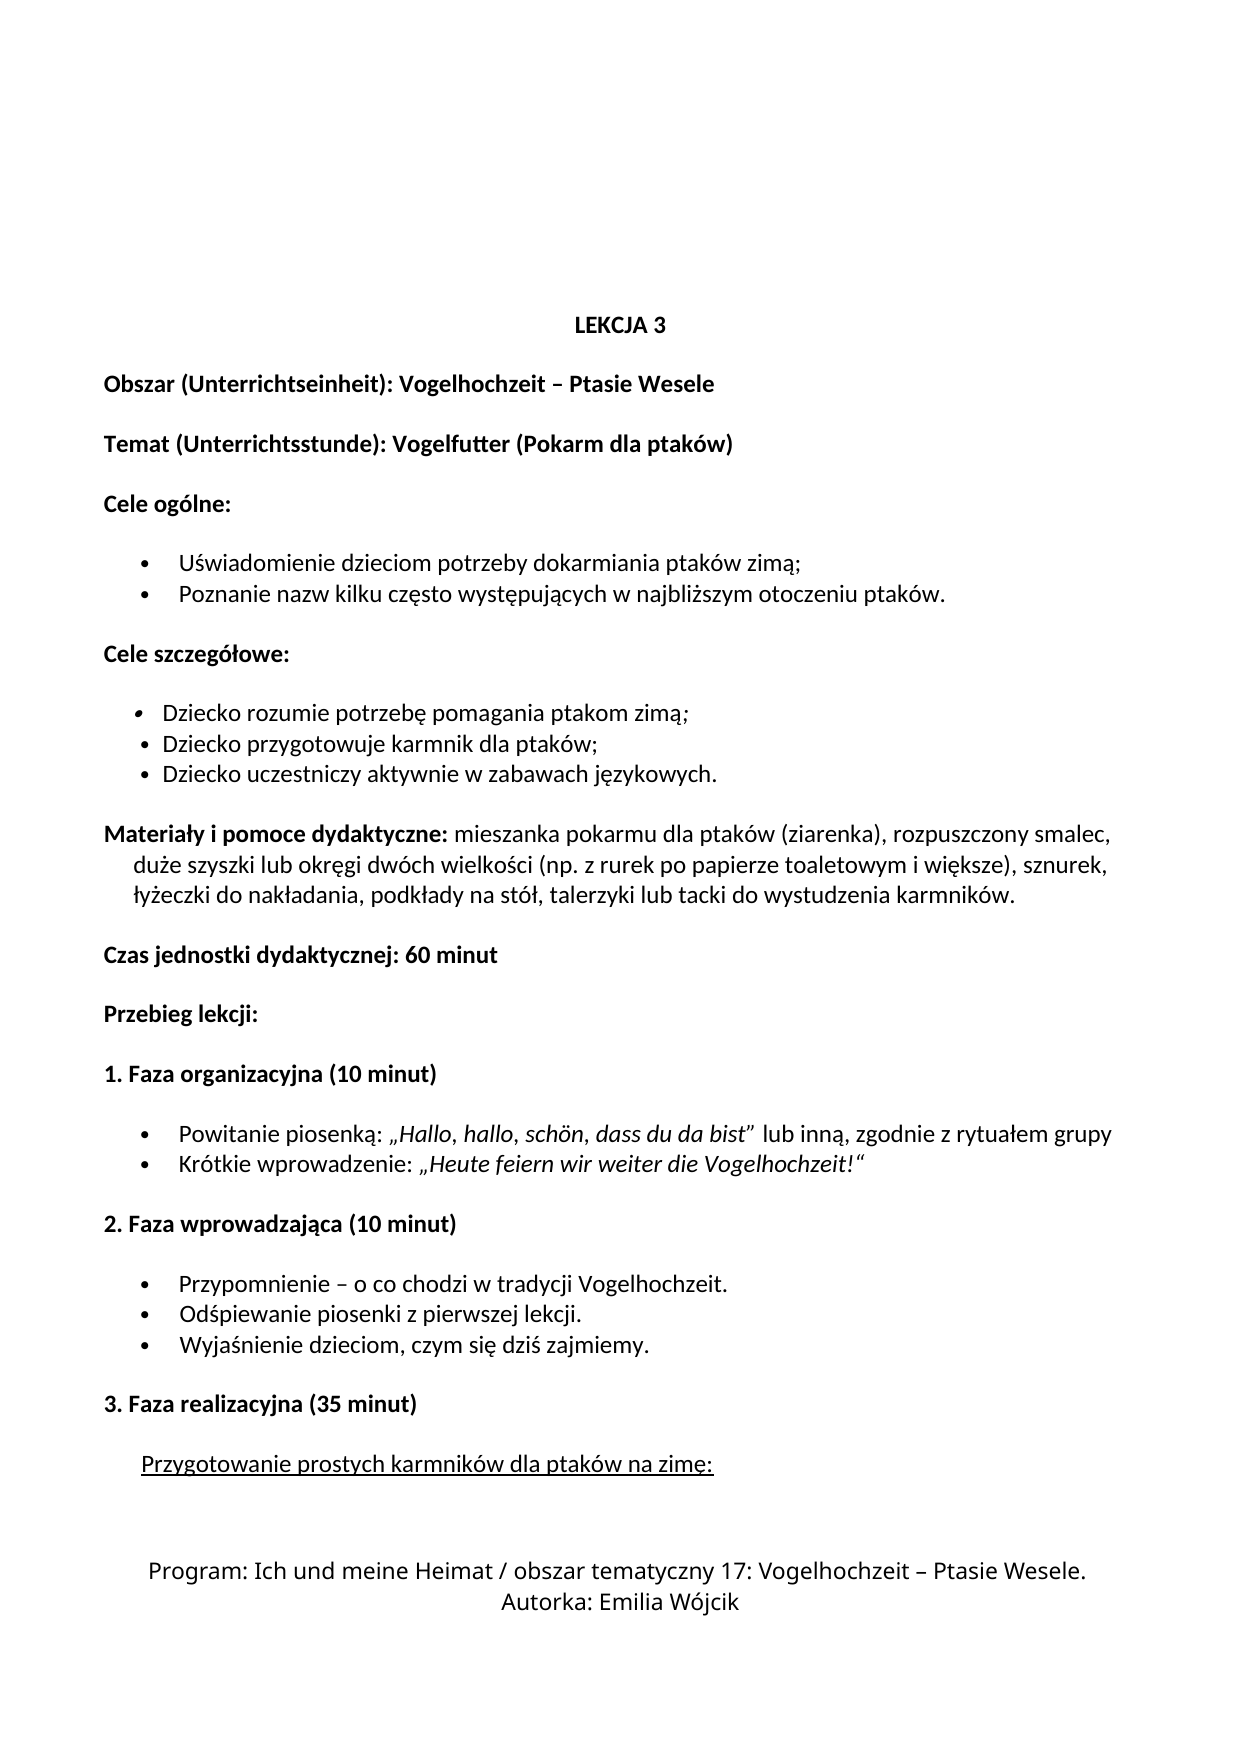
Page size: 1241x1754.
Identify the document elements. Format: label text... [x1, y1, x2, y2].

list Wyjaśnienie dzieciom, czym się dziś zajmiemy. [141, 1329, 1137, 1359]
text Cele szczegółowe: [103, 638, 1137, 668]
text 3. Faza realizacyjna (35 minut) [103, 1389, 1137, 1419]
text Temat (Unterrichtsstunde): Vogelfutter (Pokarm dla ptaków) [103, 428, 1137, 459]
list Odśpiewanie piosenki z pierwszej lekcji. [141, 1298, 1137, 1329]
list Dziecko przygotowuje karmnik dla ptaków; [141, 728, 1137, 758]
list Krótkie wprowadzenie: „Heute feiern wir weiter die Vogelhochzeit!“ [141, 1148, 1137, 1179]
list Dziecko rozumie potrzebę pomagania ptakom zimą; [133, 697, 1137, 728]
list Dziecko uczestniczy aktywnie w zabawach językowych. [141, 758, 1137, 789]
list Poznanie nazw kilku często występujących w najbliższym otoczeniu ptaków. [141, 578, 1137, 609]
text LEKCJA 3 [103, 309, 1137, 339]
list Powitanie piosenką: „Hallo, hallo, schön, dass du da bist” lub inną, zgodnie z rytuałem grupy [141, 1118, 1137, 1148]
text Materiały i pomoce dydaktyczne: mieszanka pokarmu dla ptaków (ziarenka), rozpuszczony smalec, duże szyszki lub okręgi dwóch wielkości (np. z rurek po papierze toaletowym i większe), sznurek, łyżeczki do nakładania, podkłady na stół, talerzyki lub tacki do wystudzenia karmników. [103, 818, 1137, 910]
text Przebieg lekcji: [103, 999, 1137, 1029]
text Przygotowanie prostych karmników dla ptaków na zimę: [141, 1448, 1137, 1479]
text Obszar (Unterrichtseinheit): Vogelhochzeit – Ptasie Wesele [103, 368, 1137, 399]
text Czas jednostki dydaktycznej: 60 minut [103, 939, 1137, 969]
text 1. Faza organizacyjna (10 minut) [103, 1058, 1137, 1089]
list Uświadomienie dzieciom potrzeby dokarmiania ptaków zimą; [141, 548, 1137, 578]
text 2. Faza wprowadzająca (10 minut) [103, 1208, 1137, 1239]
list Przypomnienie – o co chodzi w tradycji Vogelhochzeit. [141, 1268, 1137, 1298]
text Cele ogólne: [103, 488, 1137, 518]
